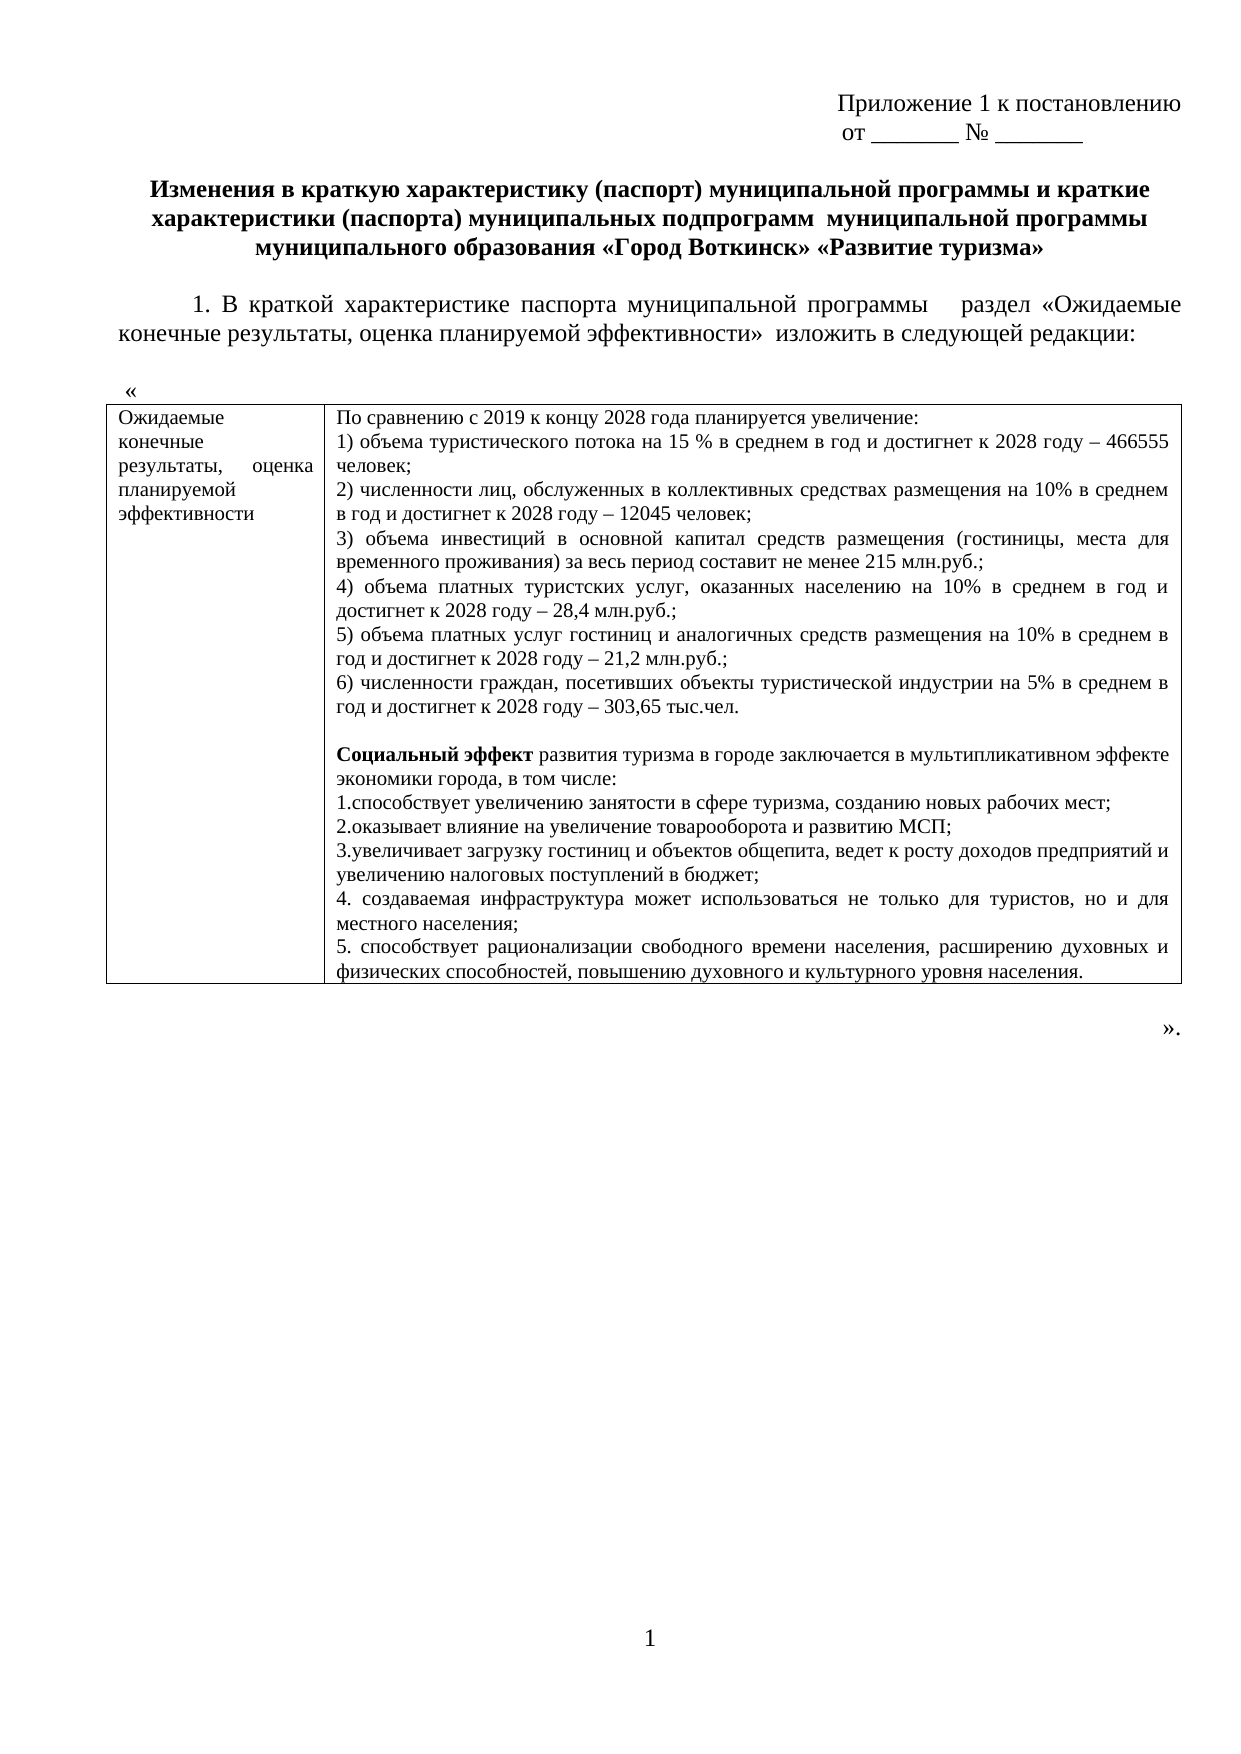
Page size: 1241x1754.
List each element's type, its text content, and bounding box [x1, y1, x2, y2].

text « [118, 375, 1190, 404]
text ». [118, 1012, 1181, 1041]
table_header Ожидаемые конечные результаты, оценка планируемой эффективности [107, 405, 324, 983]
text Изменения в краткую характеристику (паспорт) муниципальной программы и краткие характеристики (паспорта) муниципальных подпрограмм муниципальной программы муниципального образования «Город Воткинск» «Развитие туризма» [118, 174, 1181, 260]
text 1. В краткой характеристике паспорта муниципальной программы раздел «Ожидаемые конечные результаты, оценка планируемой эффективности» изложить в следующей редакции: [118, 289, 1181, 347]
text от _______ № _______ [118, 117, 1181, 145]
text Приложение 1 к постановлению [118, 88, 1181, 117]
table_header По сравнению с 2019 к концу 2028 года планируется увеличение: 1) объема туристического потока на 15 % в среднем в год и достигнет к 2028 году – 466555 человек; 2) численности лиц, обслуженных в коллективных средствах размещения на 10% в среднем в год и достигнет к 2028 году – 12045 человек; 3) объема инвестиций в основной капитал средств размещения (гостиницы, места для временного проживания) за весь период составит не менее 215 млн.руб.; 4) объема платных туристских услуг, оказанных населению на 10% в среднем в год и достигнет к 2028 году – 28,4 млн.руб.; 5) объема платных услуг гостиниц и аналогичных средств размещения на 10% в среднем в год и достигнет к 2028 году – 21,2 млн.руб.; 6) численности граждан, посетивших объекты туристической индустрии на 5% в среднем в год и достигнет к 2028 году – 303,65 тыс.чел. Социальный эффект развития туризма в городе заключается в мультипликативном эффекте экономики города, в том числе: 1.способствует увеличению занятости в сфере туризма, созданию новых рабочих мест; 2.оказывает влияние на увеличение товарооборота и развитию МСП; 3.увеличивает загрузку гостиниц и объектов общепита, ведет к росту доходов предприятий и увеличению налоговых поступлений в бюджет; 4. создаваемая инфраструктура может использоваться не только для туристов, но и для местного населения; 5. способствует рационализации свободного времени населения, расширению духовных и физических способностей, повышению духовного и культурного уровня населения. [325, 405, 1181, 983]
